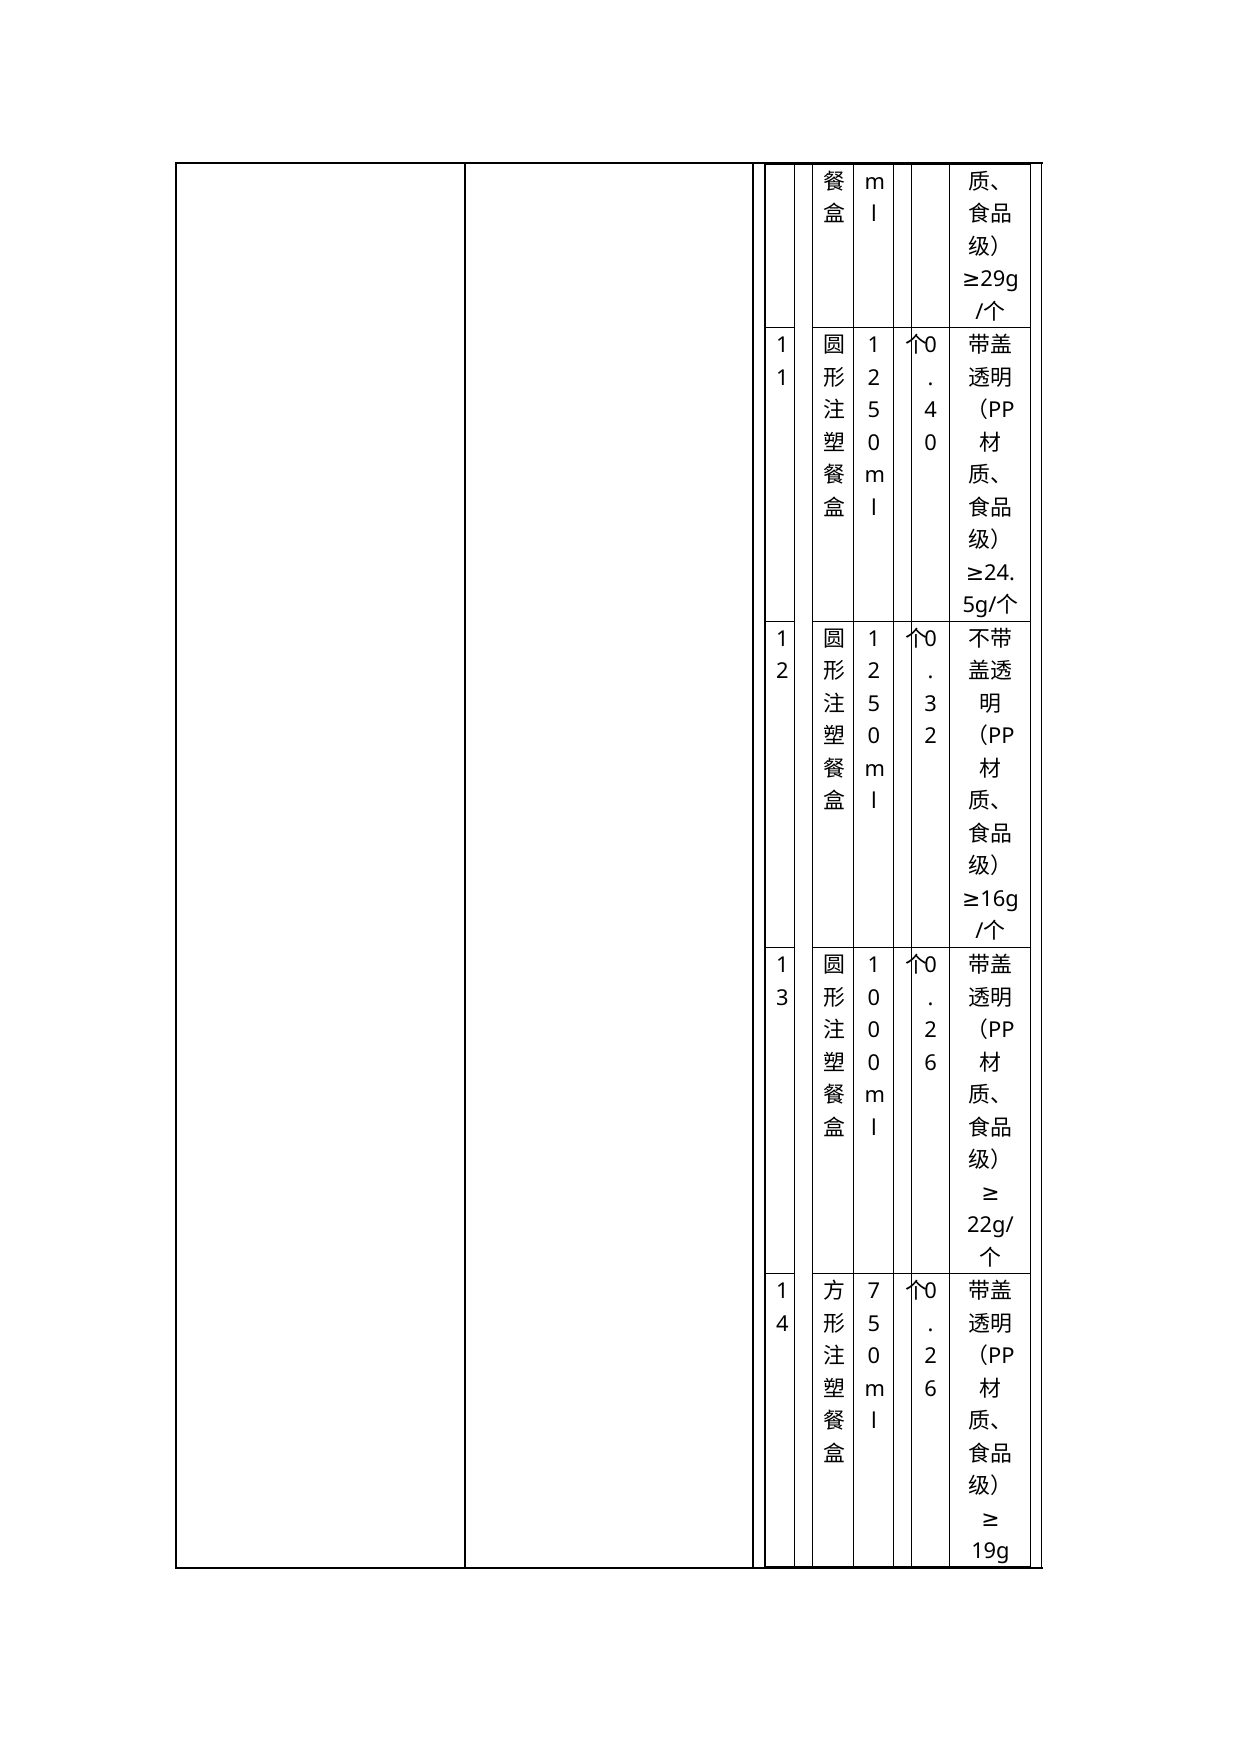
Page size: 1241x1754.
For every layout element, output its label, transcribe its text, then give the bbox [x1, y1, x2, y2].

table_cell [466, 164, 752, 1567]
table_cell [795, 165, 812, 1566]
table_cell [754, 164, 764, 1567]
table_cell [1031, 164, 1041, 1567]
table_cell 1 [177, 164, 464, 1567]
